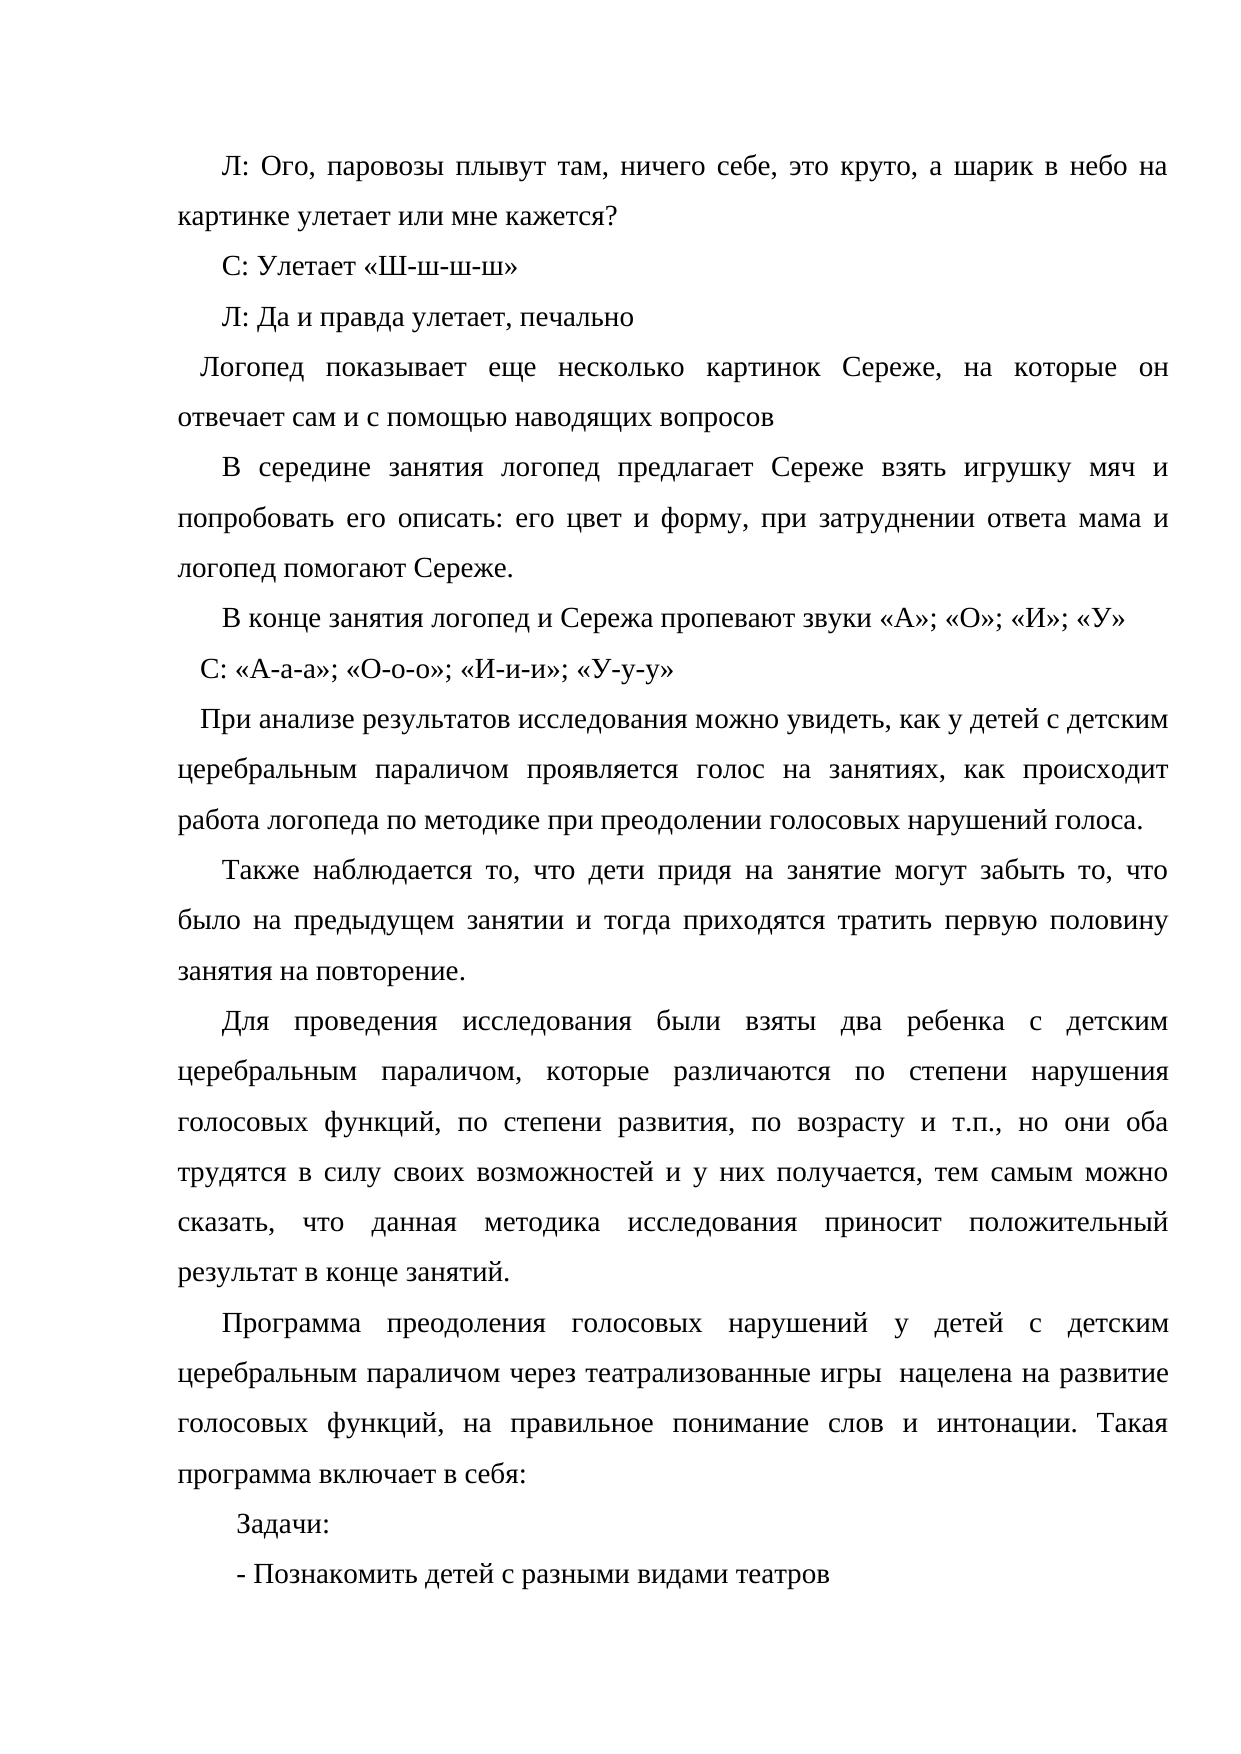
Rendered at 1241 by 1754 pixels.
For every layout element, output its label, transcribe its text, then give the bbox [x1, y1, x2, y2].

text Также наблюдается то, что дети придя на занятие могут забыть то, что было на предыдущем занятии и тогда приходятся тратить первую половину занятия на повторение. [177, 852, 1169, 986]
text Для проведения исследования были взяты два ребенка с детским церебральным параличом, которые различаются по степени нарушения голосовых функций, по степени развития, по возрасту и т.п., но они оба трудятся в силу своих возможностей и у них получается, тем самым можно сказать, что данная методика исследования приносит положительный результат в конце занятий. [177, 1003, 1169, 1288]
text С: Улетает «Ш-ш-ш-ш» [177, 248, 1169, 282]
text Л: Да и правда улетает, печально [177, 299, 1169, 332]
text При анализе результатов исследования можно увидеть, как у детей с детским церебральным параличом проявляется голос на занятиях, как происходит работа логопеда по методике при преодолении голосовых нарушений голоса. [177, 701, 1169, 835]
text - Познакомить детей с разными видами театров [177, 1556, 1169, 1590]
text Задачи: [177, 1506, 1169, 1540]
text В середине занятия логопед предлагает Сереже взять игрушку мяч и попробовать его описать: его цвет и форму, при затруднении ответа мама и логопед помогают Сереже. [177, 449, 1169, 584]
list Программа преодоления голосовых нарушений у детей с детским церебральным параличом через театрализованные игры нацелена на развитие голосовых функций, на правильное понимание слов и интонации. Такая программа включает в себя: [177, 1305, 1169, 1489]
text С: «А-а-а»; «О-о-о»; «И-и-и»; «У-у-у» [177, 651, 1169, 684]
text Логопед показывает еще несколько картинок Сереже, на которые он отвечает сам и с помощью наводящих вопросов [177, 349, 1169, 433]
text Л: Ого, паровозы плывут там, ничего себе, это круто, а шарик в небо на картинке улетает или мне кажется? [177, 148, 1169, 232]
text В конце занятия логопед и Сережа пропевают звуки «А»; «О»; «И»; «У» [177, 601, 1169, 634]
